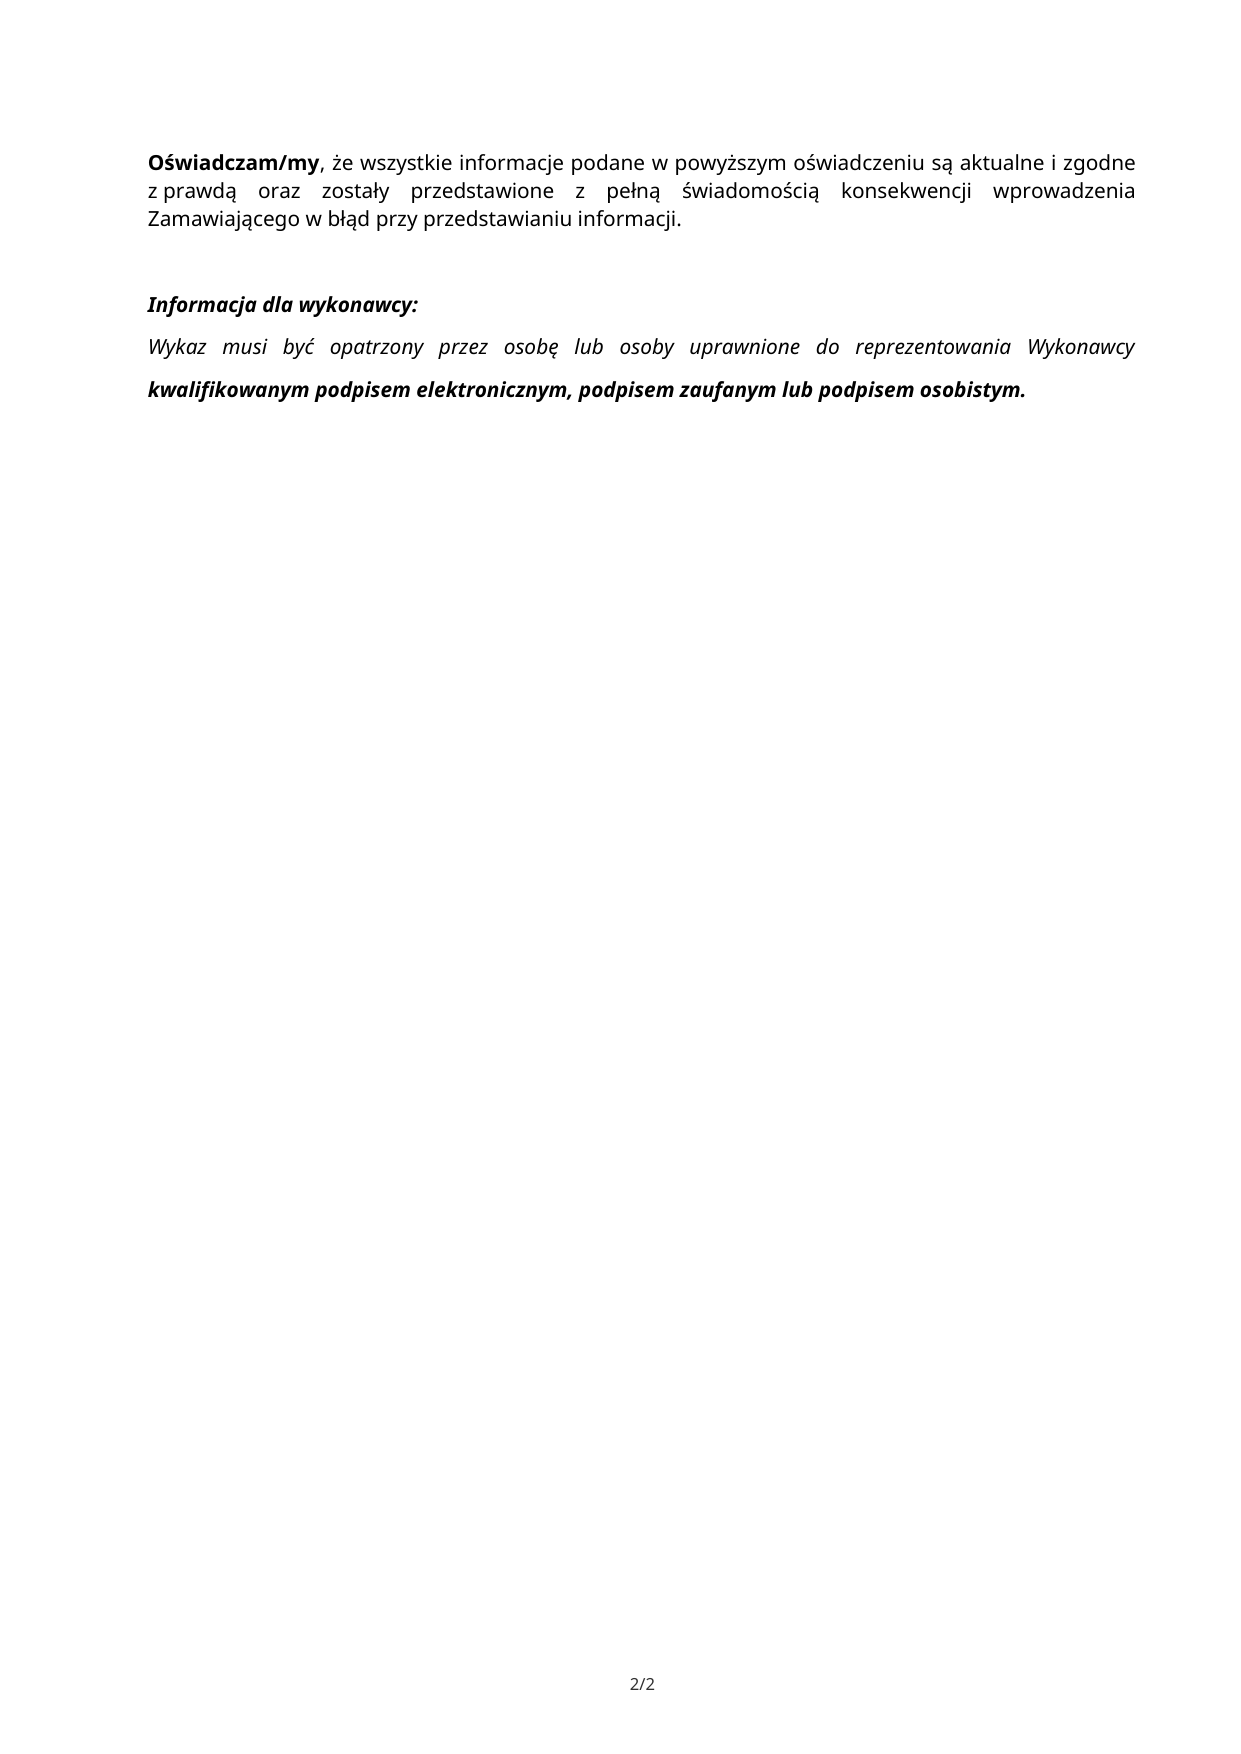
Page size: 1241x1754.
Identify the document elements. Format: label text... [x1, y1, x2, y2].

text Informacja dla wykonawcy: [148, 290, 1137, 318]
text Wykaz musi być opatrzony przez osobę lub osoby uprawnione do reprezentowania Wykonawcy kwalifikowanym podpisem elektronicznym, podpisem zaufanym lub podpisem osobistym. [148, 332, 1137, 403]
text Oświadczam/my, że wszystkie informacje podane w powyższym oświadczeniu są aktualne i zgodne z prawdą oraz zostały przedstawione z pełną świadomością konsekwencji wprowadzenia Zamawiającego w błąd przy przedstawianiu informacji. [148, 148, 1137, 233]
